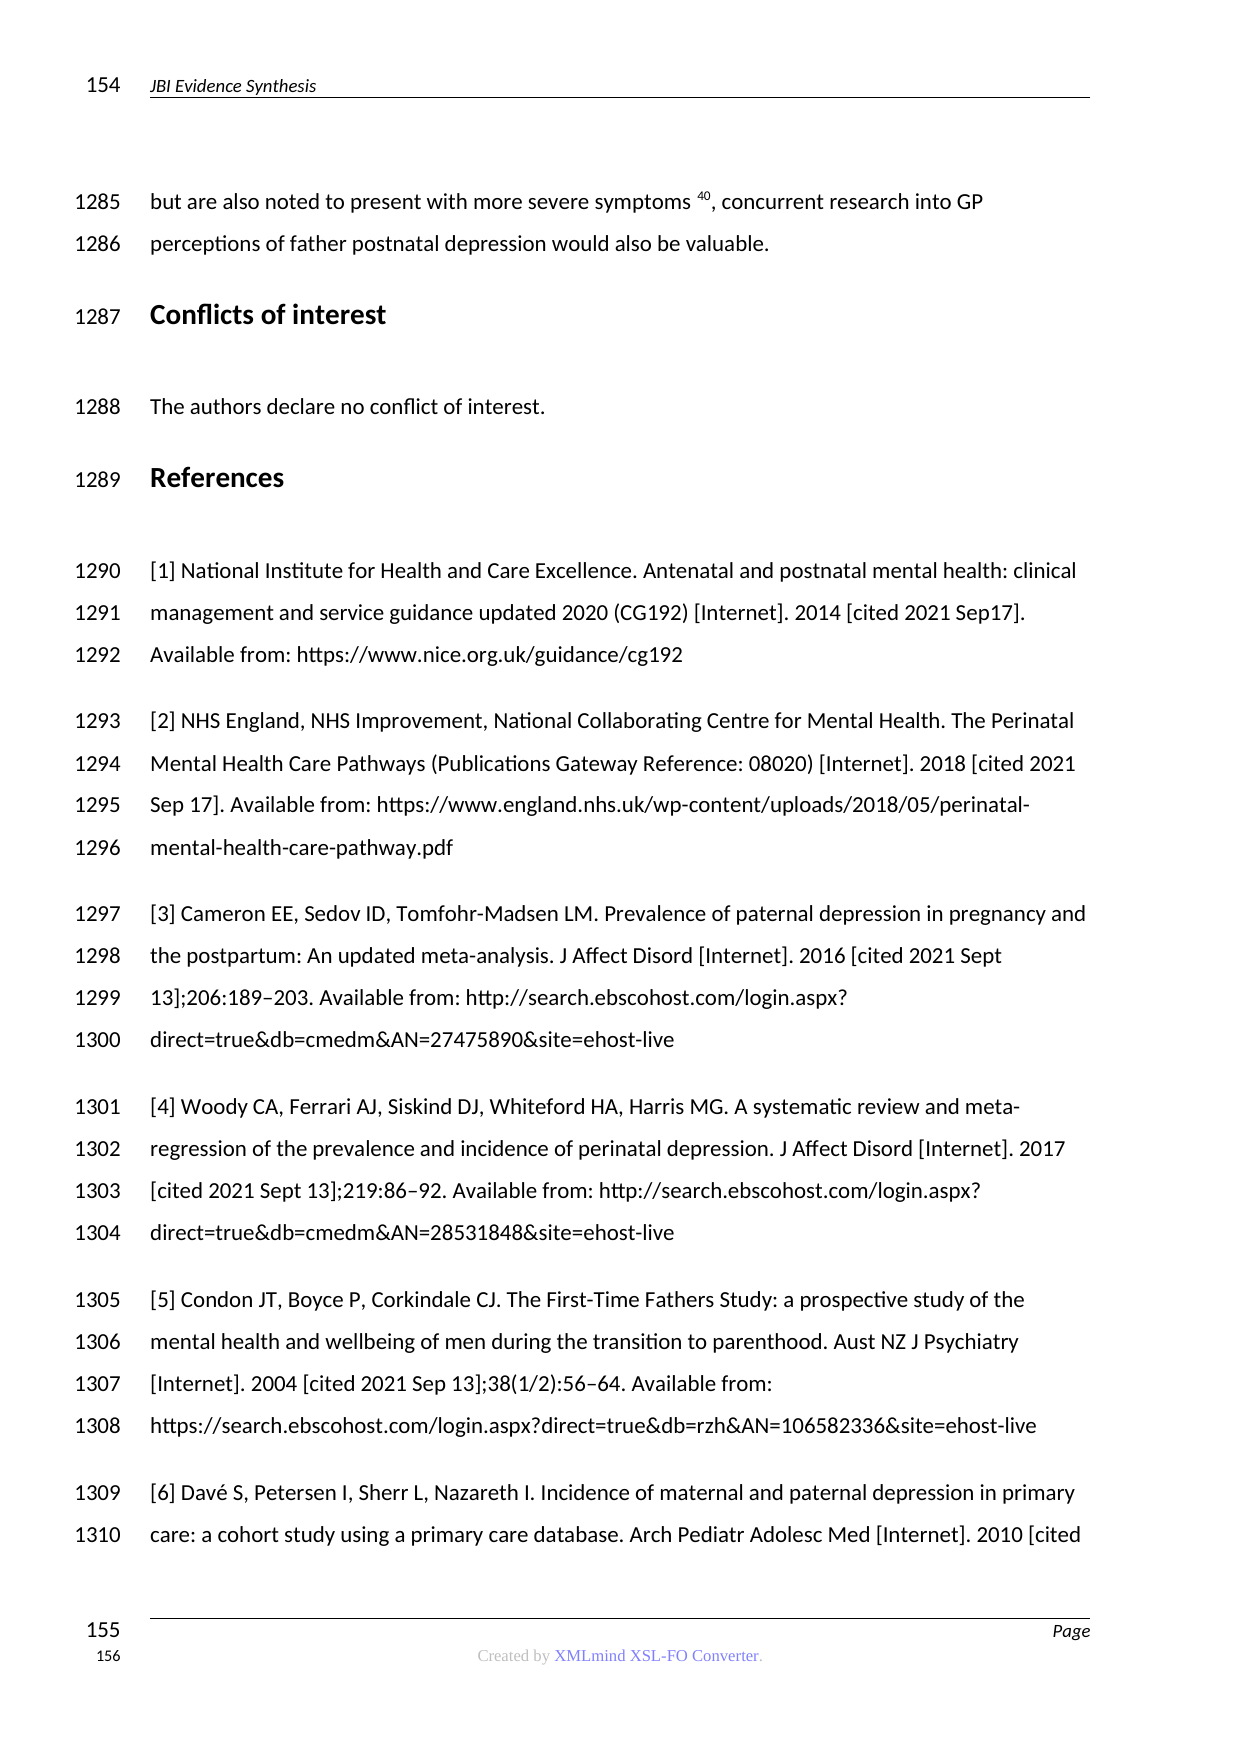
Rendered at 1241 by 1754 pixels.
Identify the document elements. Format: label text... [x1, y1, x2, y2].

subtitle References [150, 459, 1090, 495]
text [4] Woody CA, Ferrari AJ, Siskind DJ, Whiteford HA, Harris MG. A systematic review and meta-regression of the prevalence and incidence of perinatal depression. J Affect Disord [Internet]. 2017 [cited 2021 Sept 13];219:86–92. Available from: http://search.ebscohost.com/login.aspx?direct=true&db=cmedm&AN=28531848&site=ehost-live [150, 1092, 1090, 1246]
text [150, 1478, 1090, 1548]
text [2] NHS England, NHS Improvement, National Collaborating Centre for Mental Health. The Perinatal Mental Health Care Pathways (Publications Gateway Reference: 08020) [Internet]. 2018 [cited 2021 Sep 17]. Available from: https://www.england.nhs.uk/wp-content/uploads/2018/05/perinatal-mental-health-care-pathway.pdf [150, 707, 1090, 861]
text [1] National Institute for Health and Care Excellence. Antenatal and postnatal mental health: clinical management and service guidance updated 2020 (CG192) [Internet]. 2014 [cited 2021 Sep17]. Available from: https://www.nice.org.uk/guidance/cg192 [150, 556, 1090, 668]
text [150, 187, 1090, 257]
text [5] Condon JT, Boyce P, Corkindale CJ. The First-Time Fathers Study: a prospective study of the mental health and wellbeing of men during the transition to parenthood. Aust NZ J Psychiatry [Internet]. 2004 [cited 2021 Sep 13];38(1/2):56–64. Available from: https://search.ebscohost.com/login.aspx?direct=true&db=rzh&AN=106582336&site=ehost-live [150, 1285, 1090, 1439]
subtitle Conflicts of interest [150, 296, 1090, 332]
text [3] Cameron EE, Sedov ID, Tomfohr-Madsen LM. Prevalence of paternal depression in pregnancy and the postpartum: An updated meta-analysis. J Affect Disord [Internet]. 2016 [cited 2021 Sept 13];206:189–203. Available from: http://search.ebscohost.com/login.aspx?direct=true&db=cmedm&AN=27475890&site=ehost-live [150, 899, 1090, 1053]
text The authors declare no conflict of interest. [150, 392, 1090, 421]
